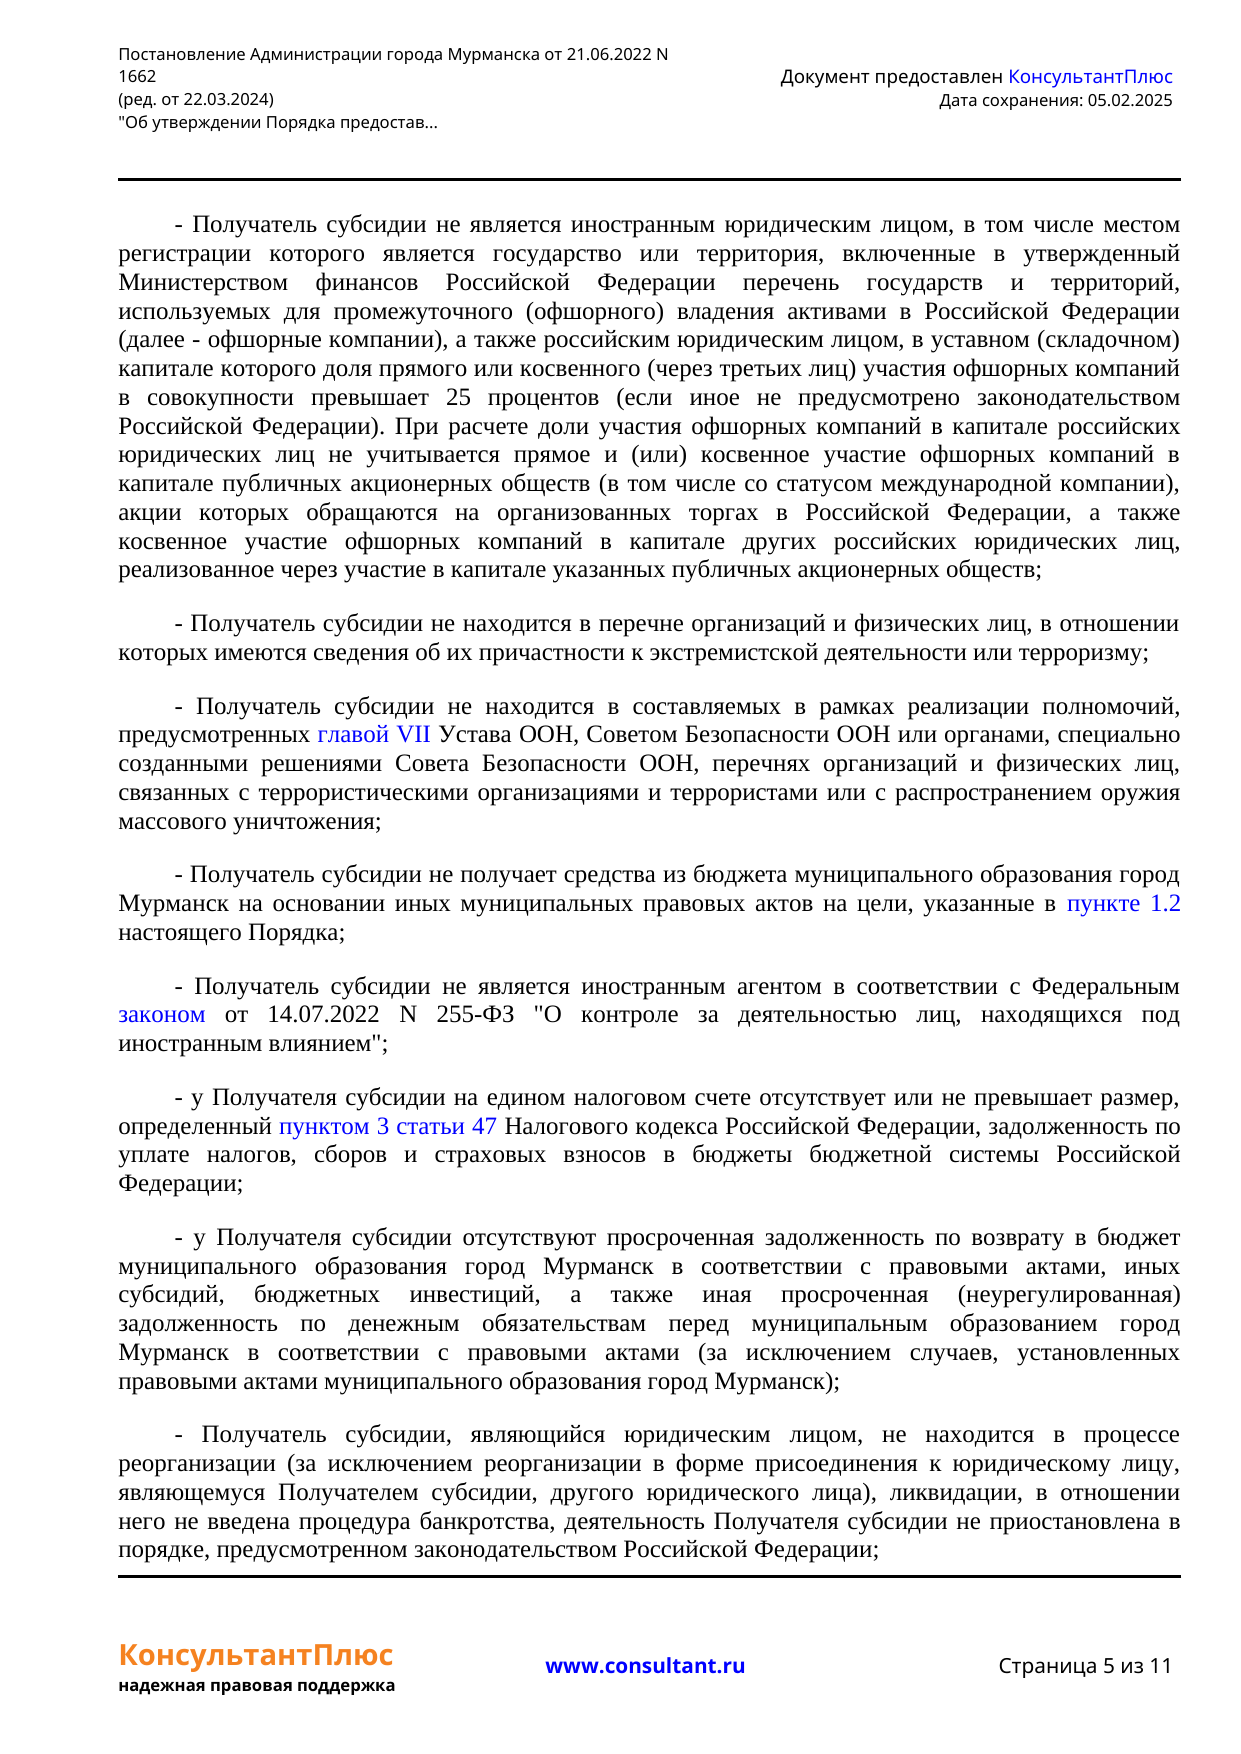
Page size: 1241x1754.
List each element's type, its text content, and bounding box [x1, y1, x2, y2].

text - у Получателя субсидии отсутствуют просроченная задолженность по возврату в бюджет муниципального образования город Мурманск в соответствии с правовыми актами, иных субсидий, бюджетных инвестиций, а также иная просроченная (неурегулированная) задолженность по денежным обязательствам перед муниципальным образованием город Мурманск в соответствии с правовыми актами (за исключением случаев, установленных правовыми актами муниципального образования город Мурманск); [118, 1222, 1181, 1394]
text - Получатель субсидии не находится в составляемых в рамках реализации полномочий, предусмотренных главой VII Устава ООН, Советом Безопасности ООН или органами, специально созданными решениями Совета Безопасности ООН, перечнях организаций и физических лиц, связанных с террористическими организациями и террористами или с распространением оружия массового уничтожения; [118, 691, 1181, 834]
text - Получатель субсидии не является иностранным юридическим лицом, в том числе местом регистрации которого является государство или территория, включенные в утвержденный Министерством финансов Российской Федерации перечень государств и территорий, используемых для промежуточного (офшорного) владения активами в Российской Федерации (далее - офшорные компании), а также российским юридическим лицом, в уставном (складочном) капитале которого доля прямого или косвенного (через третьих лиц) участия офшорных компаний в совокупности превышает 25 процентов (если иное не предусмотрено законодательством Российской Федерации). При расчете доли участия офшорных компаний в капитале российских юридических лиц не учитывается прямое и (или) косвенное участие офшорных компаний в капитале публичных акционерных обществ (в том числе со статусом международной компании), акции которых обращаются на организованных торгах в Российской Федерации, а также косвенное участие офшорных компаний в капитале других российских юридических лиц, реализованное через участие в капитале указанных публичных акционерных обществ; [118, 209, 1181, 583]
text - у Получателя субсидии на едином налоговом счете отсутствует или не превышает размер, определенный пунктом 3 статьи 47 Налогового кодекса Российской Федерации, задолженность по уплате налогов, сборов и страховых взносов в бюджеты бюджетной системы Российской Федерации; [118, 1082, 1181, 1197]
text - Получатель субсидии не является иностранным агентом в соответствии с Федеральным законом от 14.07.2022 N 255-ФЗ "О контроле за деятельностью лиц, находящихся под иностранным влиянием"; [118, 971, 1181, 1057]
text - Получатель субсидии, являющийся юридическим лицом, не находится в процессе реорганизации (за исключением реорганизации в форме присоединения к юридическому лицу, являющемуся Получателем субсидии, другого юридического лица), ликвидации, в отношении него не введена процедура банкротства, деятельность Получателя субсидии не приостановлена в порядке, предусмотренном законодательством Российской Федерации; [118, 1419, 1181, 1563]
text - Получатель субсидии не находится в перечне организаций и физических лиц, в отношении которых имеются сведения об их причастности к экстремистской деятельности или терроризму; [118, 608, 1181, 666]
text - Получатель субсидии не получает средства из бюджета муниципального образования город Мурманск на основании иных муниципальных правовых актов на цели, указанные в пункте 1.2 настоящего Порядка; [118, 859, 1181, 946]
